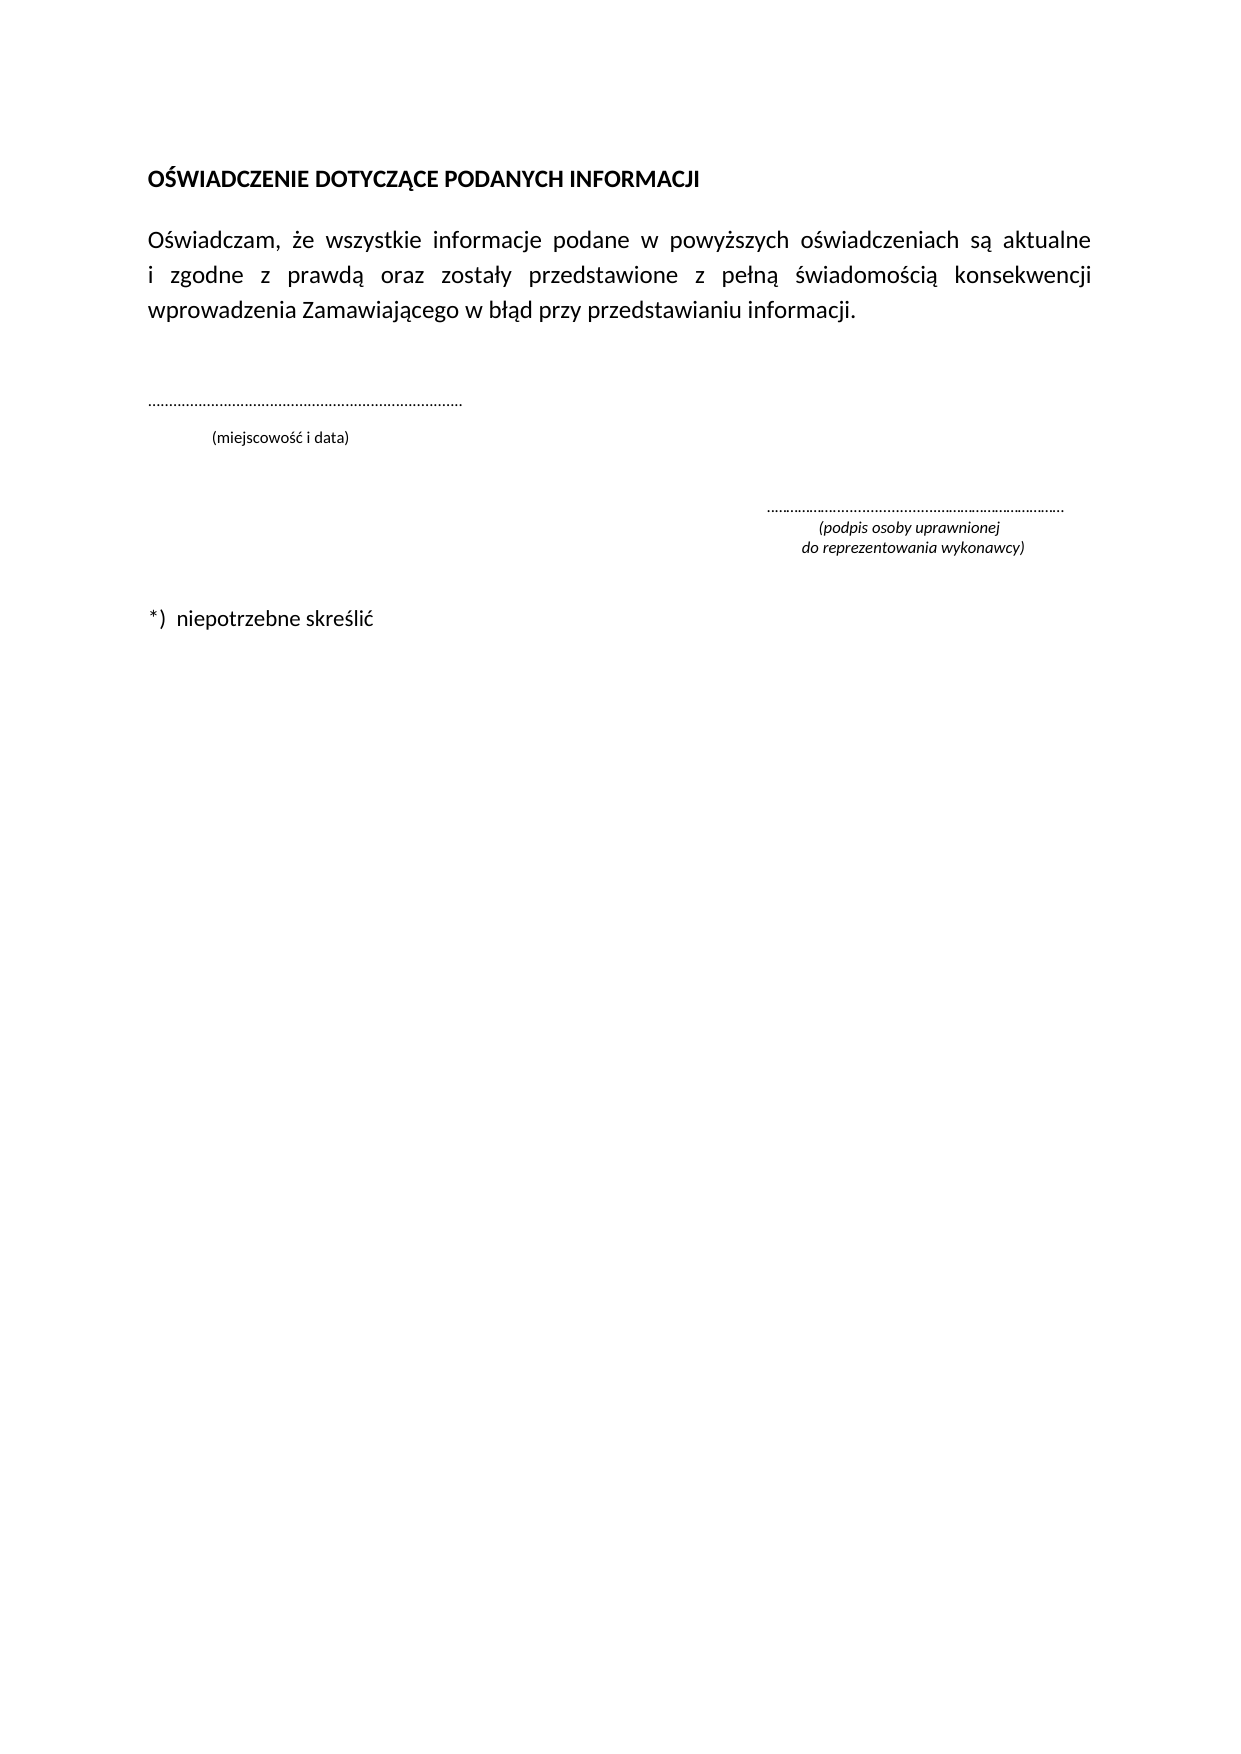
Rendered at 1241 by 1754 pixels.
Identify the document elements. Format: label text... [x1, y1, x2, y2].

text (podpis osoby uprawnionej [148, 517, 1092, 538]
text ..…………….........................…………………………… [590, 464, 1092, 517]
text Oświadczam, że wszystkie informacje podane w powyższych oświadczeniach są aktualne i zgodne z prawdą oraz zostały przedstawione z pełną świadomością konsekwencji wprowadzenia Zamawiającego w błąd przy przedstawianiu informacji. [148, 224, 1092, 324]
text *) niepotrzebne skreślić [148, 604, 1092, 632]
text do reprezentowania wykonawcy) [738, 538, 1092, 558]
text OŚWIADCZENIE DOTYCZĄCE PODANYCH INFORMACJI [148, 163, 1092, 193]
text (miejscowość i data) [148, 427, 1092, 447]
text ........................................................................... [148, 390, 1092, 410]
